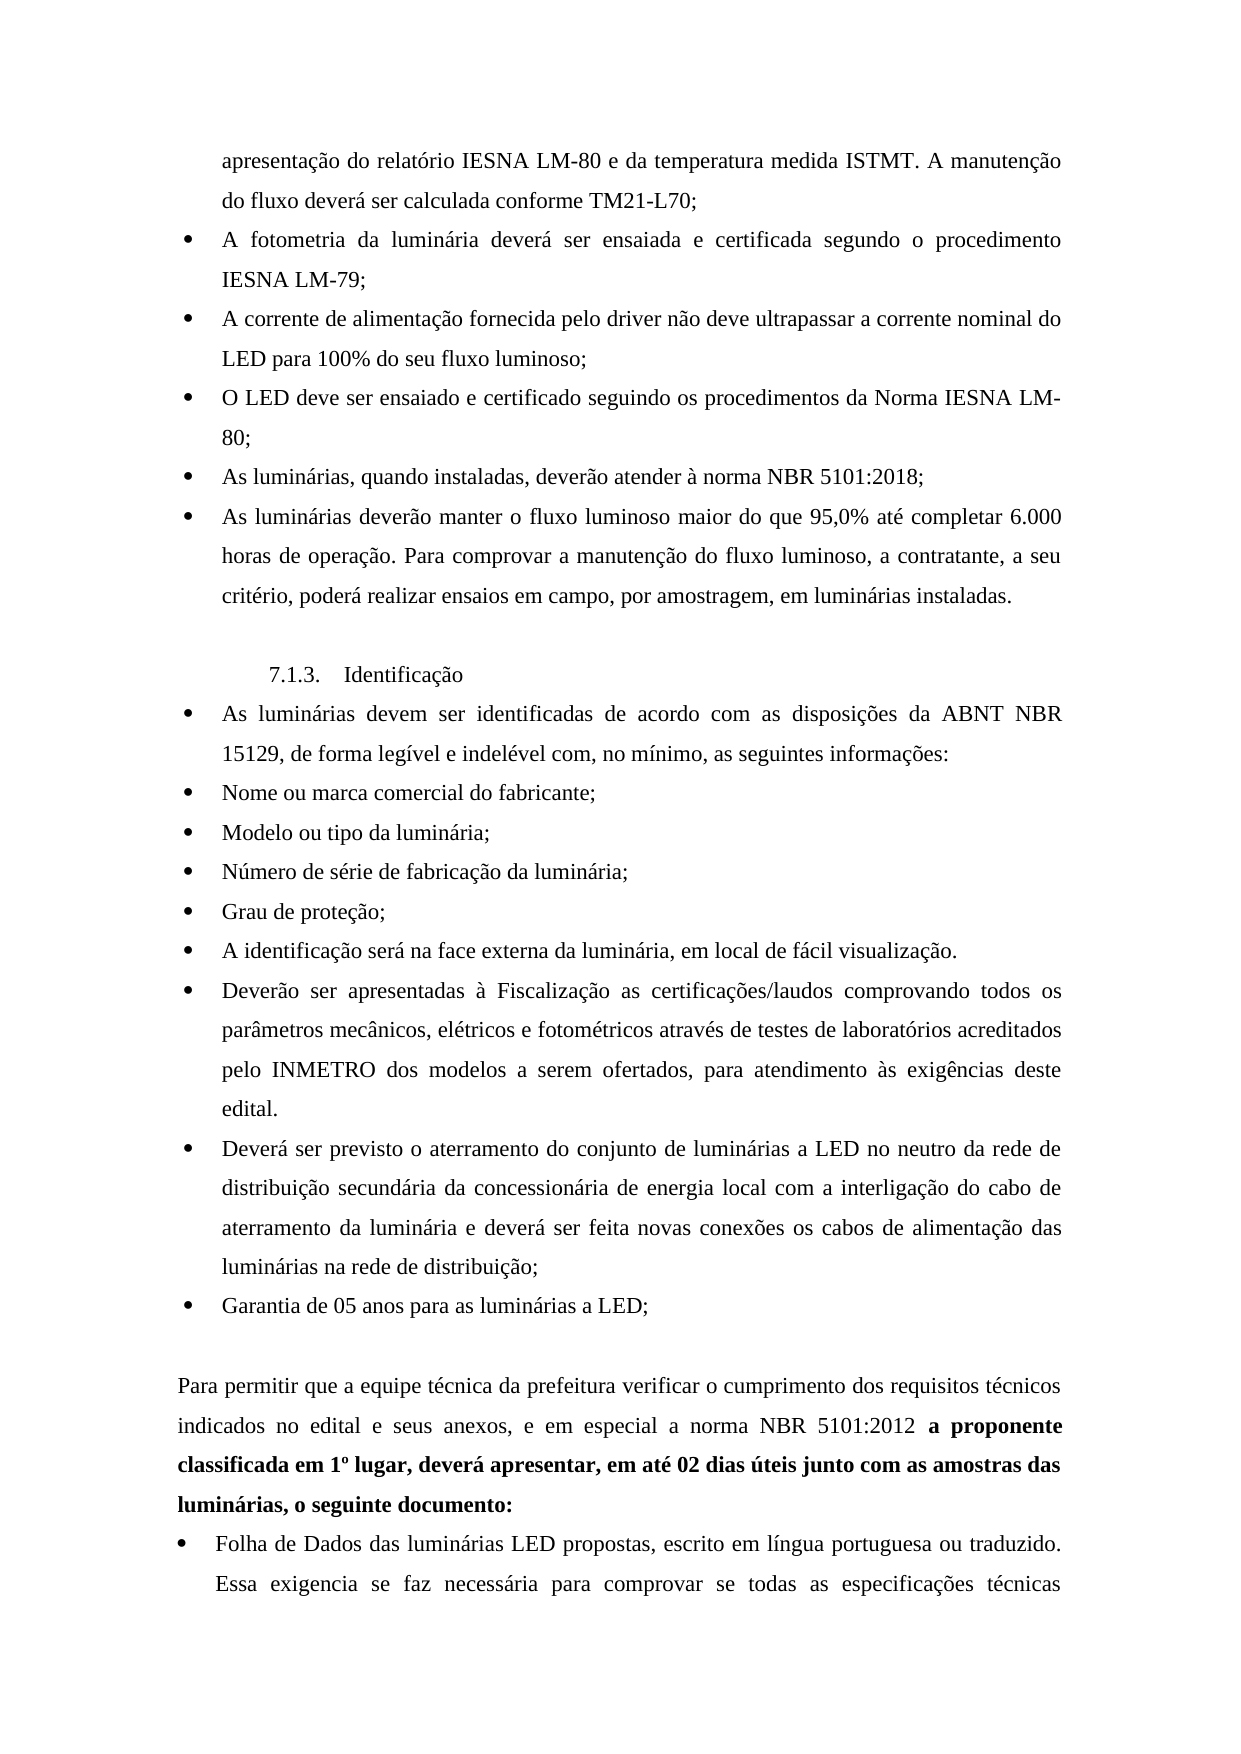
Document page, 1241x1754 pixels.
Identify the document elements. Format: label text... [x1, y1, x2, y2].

list Deverá ser previsto o aterramento do conjunto de luminárias a LED no neutro da rede de distribuição secundária da concessionária de energia local com a interligação do cabo de aterramento da luminária e deverá ser feita novas conexões os cabos de alimentação das luminárias na rede de distribuição; [184, 1134, 1063, 1279]
list As luminárias, quando instaladas, deverão atender à norma NBR 5101:2018; [184, 463, 1063, 490]
list Número de série de fabricação da luminária; [184, 858, 1063, 884]
list As luminárias deverão manter o fluxo luminoso maior do que 95,0% até completar 6.000 horas de operação. Para comprovar a manutenção do fluxo luminoso, a contratante, a seu critério, poderá realizar ensaios em campo, por amostragem, em luminárias instaladas. [184, 503, 1063, 608]
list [178, 1530, 1063, 1596]
list As luminárias devem ser identificadas de acordo com as disposições da ABNT NBR 15129, de forma legível e indelével com, no mínimo, as seguintes informações: [184, 700, 1063, 766]
list Identificação [269, 661, 1063, 687]
list O LED deve ser ensaiado e certificado seguindo os procedimentos da Norma IESNA LM-80; [184, 384, 1063, 450]
list A identificação será na face externa da luminária, em local de fácil visualização. [184, 937, 1063, 963]
list Garantia de 05 anos para as luminárias a LED; [184, 1292, 1063, 1319]
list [184, 148, 1063, 213]
list Grau de proteção; [184, 898, 1063, 924]
text Para permitir que a equipe técnica da prefeitura verificar o cumprimento dos requisitos técnicos indicados no edital e seus anexos, e em especial a norma NBR 5101:2012 a proponente classificada em 1º lugar, deverá apresentar, em até 02 dias úteis junto com as amostras das luminárias, o seguinte documento: [177, 1372, 1063, 1517]
list Nome ou marca comercial do fabricante; [184, 779, 1063, 806]
list A fotometria da luminária deverá ser ensaiada e certificada segundo o procedimento IESNA LM-79; [184, 227, 1063, 292]
list Modelo ou tipo da luminária; [184, 819, 1063, 845]
list Deverão ser apresentadas à Fiscalização as certificações/laudos comprovando todos os parâmetros mecânicos, elétricos e fotométricos através de testes de laboratórios acreditados pelo INMETRO dos modelos a serem ofertados, para atendimento às exigências deste edital. [184, 977, 1063, 1121]
list A corrente de alimentação fornecida pelo driver não deve ultrapassar a corrente nominal do LED para 100% do seu fluxo luminoso; [184, 306, 1063, 371]
